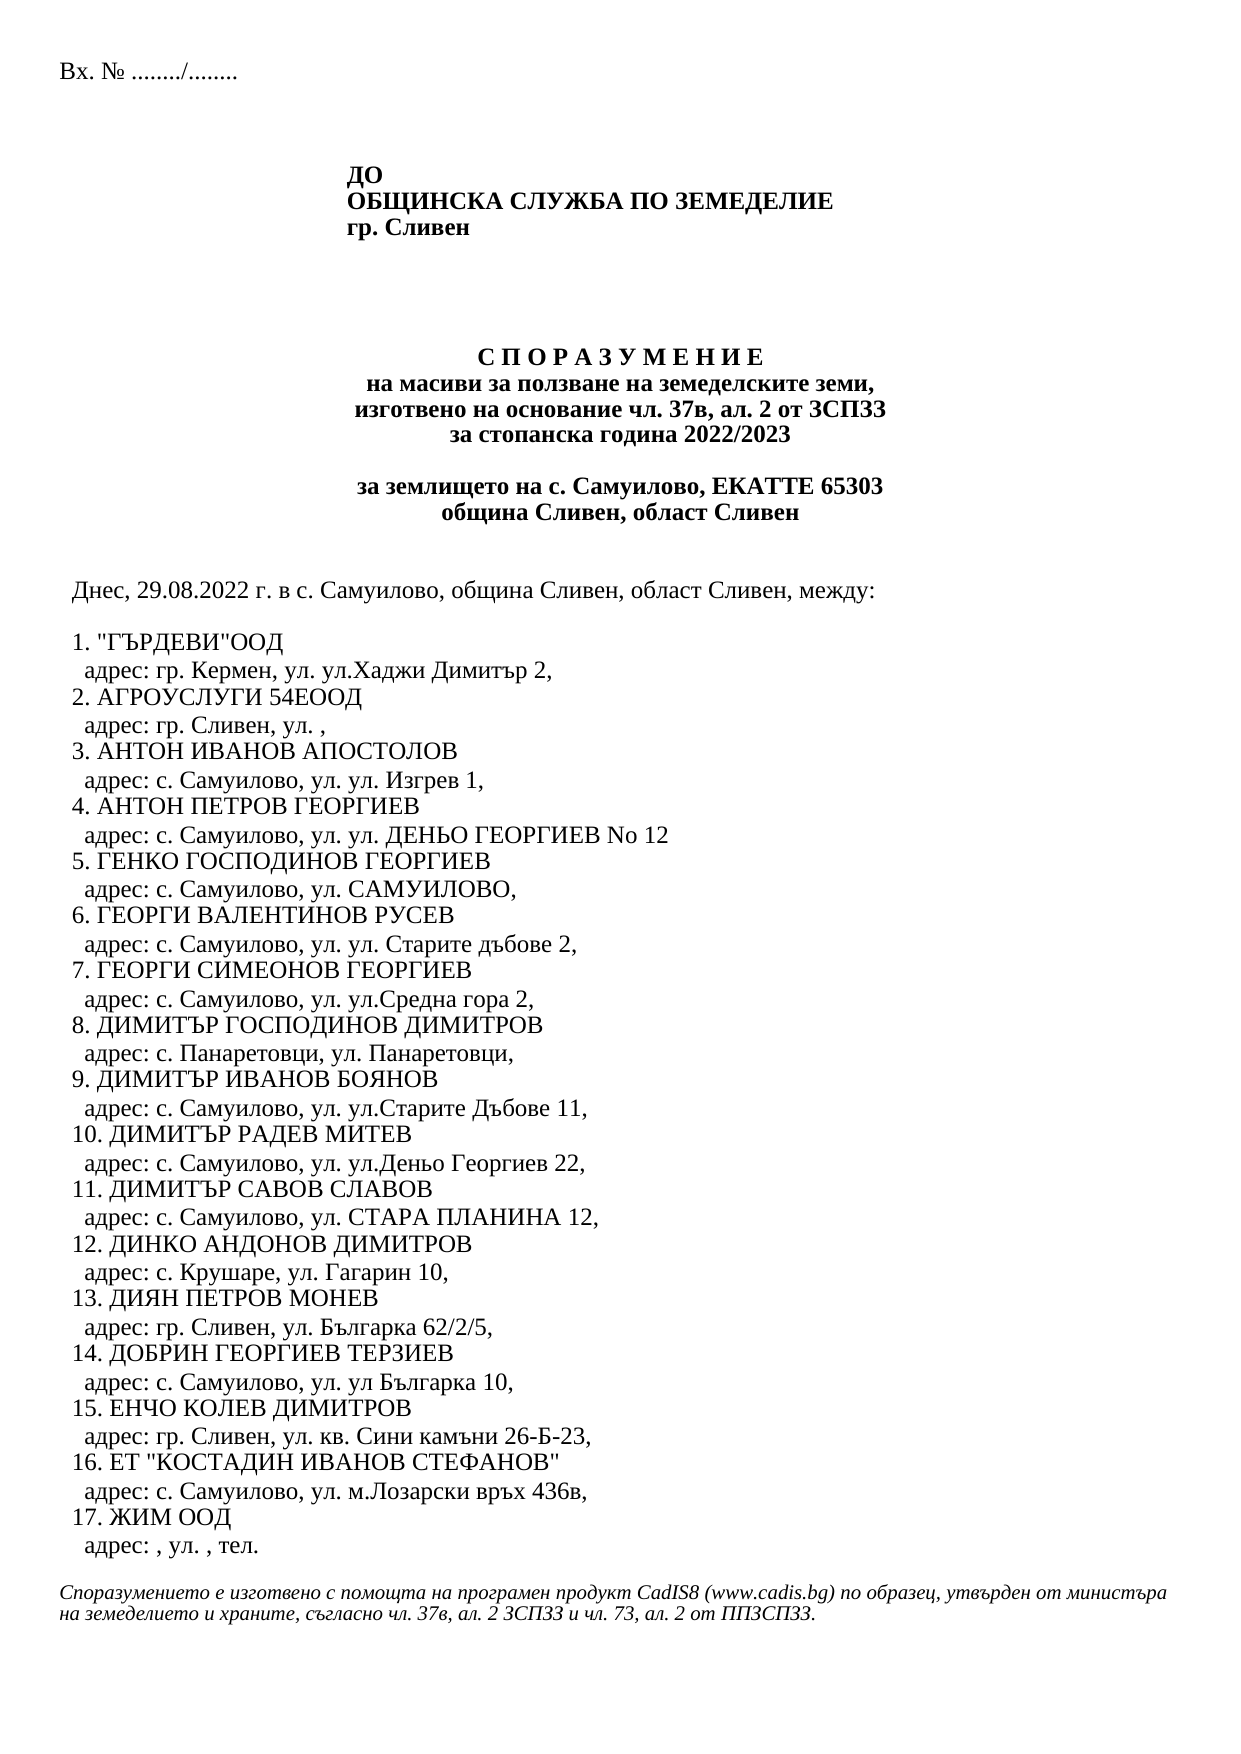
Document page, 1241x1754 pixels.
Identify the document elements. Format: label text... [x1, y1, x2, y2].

text адрес: гр. Сливен, ул. , [59, 710, 1181, 739]
text 7. ГЕОРГИ СИМЕОНОВ ГЕОРГИЕВ [59, 958, 1181, 984]
text за землището на с. Самуилово, ЕКАТТЕ 65303 [59, 474, 1181, 500]
text 6. ГЕОРГИ ВАЛЕНТИНОВ РУСЕВ [59, 903, 1181, 929]
text адрес: с. Самуилово, ул. ул Българка 10, [59, 1367, 1181, 1395]
text 14. ДОБРИН ГЕОРГИЕВ ТЕРЗИЕВ [59, 1341, 1181, 1367]
text 17. ЖИМ ООД [59, 1505, 1181, 1531]
text за стопанска година 2022/2023 [59, 422, 1181, 448]
text 11. ДИМИТЪР САВОВ СЛАВОВ [59, 1177, 1181, 1202]
text 4. АНТОН ПЕТРОВ ГЕОРГИЕВ [59, 794, 1181, 820]
text адрес: с. Самуилово, ул. ул. ДЕНЬО ГЕОРГИЕВ No 12 [59, 820, 1181, 848]
text 10. ДИМИТЪР РАДЕВ МИТЕВ [59, 1122, 1181, 1148]
text гр. Сливен [59, 215, 1181, 241]
text адрес: , ул. , тел. [59, 1531, 1181, 1559]
text изготвено на основание чл. 37в, ал. 2 от ЗСПЗЗ [59, 396, 1181, 422]
text 3. АНТОН ИВАНОВ АПОСТОЛОВ [59, 739, 1181, 765]
text 1. "ГЪРДЕВИ"ООД [59, 630, 1181, 656]
text 2. АГРОУСЛУГИ 54ЕООД [59, 684, 1181, 710]
text адрес: с. Самуилово, ул. ул. Изгрев 1, [59, 765, 1181, 794]
text Днес, 29.08.2022 г. в с. Самуилово, община Сливен, област Сливен, между: [59, 578, 1181, 604]
text адрес: с. Самуилово, ул. САМУИЛОВО, [59, 874, 1181, 903]
text ДО [59, 163, 1181, 189]
text 8. ДИМИТЪР ГОСПОДИНОВ ДИМИТРОВ [59, 1012, 1181, 1038]
text С П О Р А З У М Е Н И Е [59, 344, 1181, 370]
text адрес: с. Панаретовци, ул. Панаретовци, [59, 1038, 1181, 1067]
text община Сливен, област Сливен [59, 500, 1181, 526]
text адрес: с. Самуилово, ул. СТАРА ПЛАНИНА 12, [59, 1202, 1181, 1231]
text адрес: гр. Кермен, ул. ул.Хаджи Димитър 2, [59, 656, 1181, 684]
text адрес: гр. Сливен, ул. кв. Сини камъни 26-Б-23, [59, 1421, 1181, 1450]
text 13. ДИЯН ПЕТРОВ МОНЕВ [59, 1286, 1181, 1312]
text на масиви за ползване на земеделските земи, [59, 370, 1181, 396]
text 12. ДИНКО АНДОНОВ ДИМИТРОВ [59, 1231, 1181, 1257]
text ОБЩИНСКА СЛУЖБА ПО ЗЕМЕДЕЛИЕ [59, 189, 1181, 215]
text адрес: с. Самуилово, ул. ул.Деньо Георгиев 22, [59, 1148, 1181, 1177]
text адрес: с. Самуилово, ул. м.Лозарски връх 436в, [59, 1476, 1181, 1505]
text адрес: с. Самуилово, ул. ул.Средна гора 2, [59, 984, 1181, 1012]
text 15. ЕНЧО КОЛЕВ ДИМИТРОВ [59, 1395, 1181, 1421]
text адрес: с. Самуилово, ул. ул. Старите дъбове 2, [59, 929, 1181, 958]
text адрес: гр. Сливен, ул. Българка 62/2/5, [59, 1312, 1181, 1341]
text адрес: с. Самуилово, ул. ул.Старите Дъбове 11, [59, 1093, 1181, 1122]
text 16. ЕТ "КОСТАДИН ИВАНОВ СТЕФАНОВ" [59, 1450, 1181, 1476]
text 5. ГЕНКО ГОСПОДИНОВ ГЕОРГИЕВ [59, 848, 1181, 874]
text 9. ДИМИТЪР ИВАНОВ БОЯНОВ [59, 1067, 1181, 1093]
text адрес: с. Крушаре, ул. Гагарин 10, [59, 1257, 1181, 1286]
